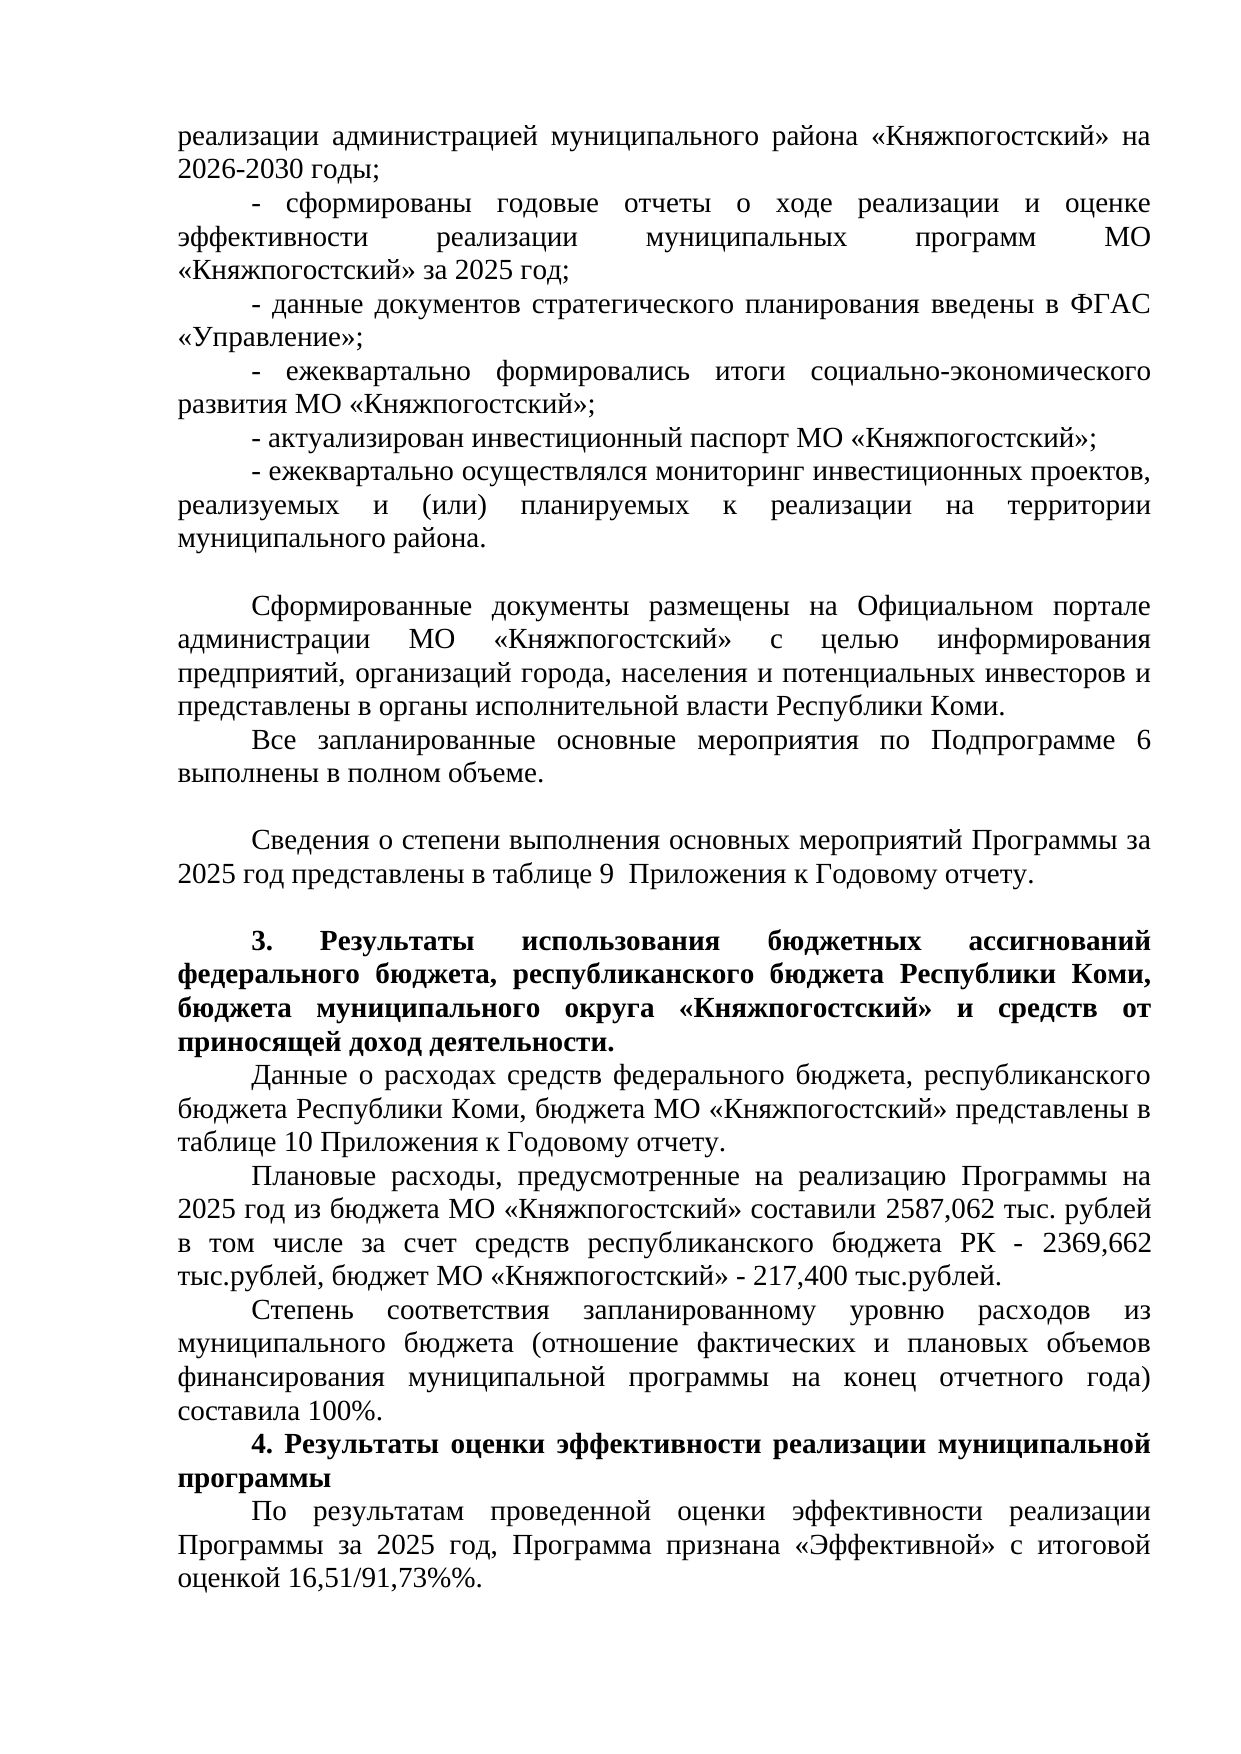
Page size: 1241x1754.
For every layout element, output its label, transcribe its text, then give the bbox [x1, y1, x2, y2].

text - ежеквартально формировались итоги социально-экономического развития МО «Княжпогостский»; [177, 353, 1152, 420]
text 3. Результаты использования бюджетных ассигнований федерального бюджета, республиканского бюджета Республики Коми, бюджета муниципального округа «Княжпогостский» и средств от приносящей доход деятельности. [177, 923, 1152, 1057]
text - данные документов стратегического планирования введены в ФГАС «Управление»; [177, 286, 1152, 353]
text Сведения о степени выполнения основных мероприятий Программы за 2025 год представлены в таблице 9 Приложения к Годовому отчету. [177, 822, 1152, 889]
text - ежеквартально осуществлялся мониторинг инвестиционных проектов, реализуемых и (или) планируемых к реализации на территории муниципального района. [177, 453, 1152, 554]
text Данные о расходах средств федерального бюджета, республиканского бюджета Республики Коми, бюджета МО «Княжпогостский» представлены в таблице 10 Приложения к Годовому отчету. [177, 1057, 1152, 1158]
text Плановые расходы, предусмотренные на реализацию Программы на 2025 год из бюджета МО «Княжпогостский» составили 2587,062 тыс. рублей в том числе за счет средств республиканского бюджета РК - 2369,662 тыс.рублей, бюджет МО «Княжпогостский» - 217,400 тыс.рублей. [177, 1158, 1152, 1292]
text - сформированы годовые отчеты о ходе реализации и оценке эффективности реализации муниципальных программ МО «Княжпогостский» за 2025 год; [177, 185, 1152, 286]
text 4. Результаты оценки эффективности реализации муниципальной программы [177, 1426, 1152, 1493]
text - актуализирован инвестиционный паспорт МО «Княжпогостский»; [177, 420, 1152, 453]
text Все запланированные основные мероприятия по Подпрограмме 6 выполнены в полном объеме. [177, 722, 1152, 789]
text По результатам проведенной оценки эффективности реализации Программы за 2025 год, Программа признана «Эффективной» с итоговой оценкой 16,51/91,73%%. [177, 1493, 1152, 1594]
text Степень соответствия запланированному уровню расходов из муниципального бюджета (отношение фактических и плановых объемов финансирования муниципальной программы на конец отчетного года) составила 100%. [177, 1292, 1152, 1426]
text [177, 118, 1152, 185]
text Сформированные документы размещены на Официальном портале администрации МО «Княжпогостский» с целью информирования предприятий, организаций города, населения и потенциальных инвесторов и представлены в органы исполнительной власти Республики Коми. [177, 588, 1152, 722]
